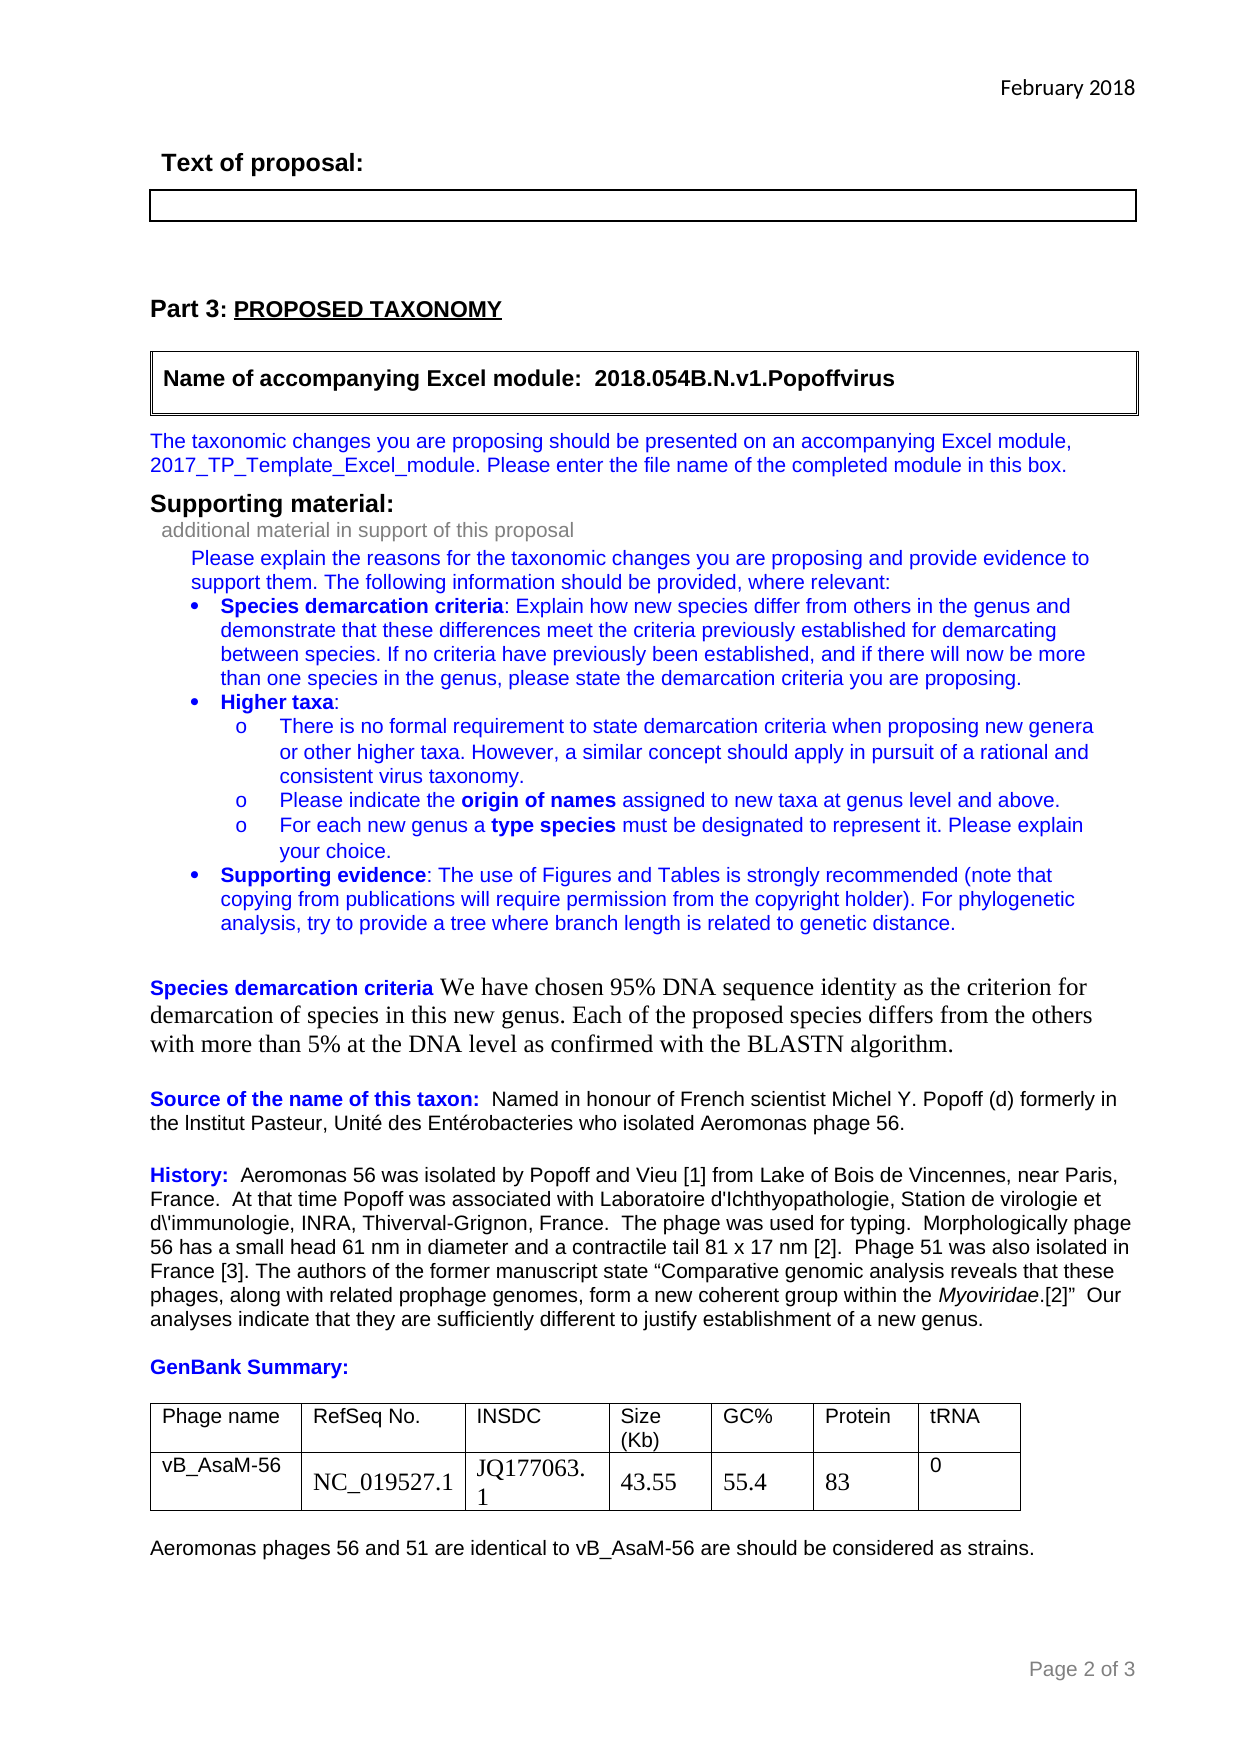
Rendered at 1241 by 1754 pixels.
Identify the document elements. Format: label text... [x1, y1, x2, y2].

table_header INSDC [466, 1404, 609, 1452]
table_cell JQ177063.1 [466, 1453, 609, 1510]
table_header Size (Kb) [610, 1404, 711, 1452]
table_cell Please explain the reasons for the taxonomic changes you are proposing and provide evidence to support them. The following information should be provided, where relevant: Species demarcation criteria: Explain how new species differ from others in the genus and demonstrate that these differences meet the criteria previously established for demarcating between species. If no criteria have previously been established, and if there will now be more than one species in the genus, please state the demarcation criteria you are proposing. Higher taxa: There is no formal requirement to state demarcation criteria when proposing new genera or other higher taxa. However, a similar concept should apply in pursuit of a rational and consistent virus taxonomy. Please indicate the origin of names assigned to new taxa at genus level and above. For each new genus a type species must be designated to represent it. Please explain your choice. Supporting evidence: The use of Figures and Tables is strongly recommended (note that copying from publications will require permission from the copyright holder). For phylogenetic analysis, try to provide a tree where branch length is related to genetic distance. [150, 546, 1111, 972]
text The taxonomic changes you are proposing should be presented on an accompanying Excel module, 2017_TP_Template_Excel_module. Please enter the file name of the completed module in this box. [150, 429, 1135, 477]
text History: Aeromonas 56 was isolated by Popoff and Vieu [1] from Lake of Bois de Vincennes, near Paris, France. At that time Popoff was associated with Laboratoire d'Ichthyopathologie, Station de virologie et d\'immunologie, INRA, Thiverval-Grignon, France. The phage was used for typing. Morphologically phage 56 has a small head 61 nm in diameter and a contractile tail 81 x 17 nm [2]. Phage 51 was also isolated in France [3]. The authors of the former manuscript state “Comparative genomic analysis reveals that these phages, along with related prophage genomes, form a new coherent group within the Myoviridae.[2]” Our analyses indicate that they are sufficiently different to justify establishment of a new genus. [150, 1163, 1135, 1331]
table_header GC% [712, 1404, 813, 1452]
text Aeromonas phages 56 and 51 are identical to vB_AsaM-56 are should be considered as strains. [150, 1535, 1135, 1559]
table_cell 43.55 [610, 1453, 711, 1510]
table_cell 83 [814, 1453, 918, 1510]
table_cell [151, 191, 1135, 219]
table_cell 0 [919, 1453, 1020, 1510]
text Part 3: PROPOSED TAXONOMY [150, 293, 1135, 322]
table_header Text of proposal: [150, 135, 1136, 189]
table_cell NC_019527.1 [302, 1453, 465, 1510]
text GenBank Summary: [150, 1355, 1135, 1379]
table_header RefSeq No. [302, 1404, 465, 1452]
text Supporting material: [150, 489, 1135, 518]
text Species demarcation criteria We have chosen 95% DNA sequence identity as the criterion for demarcation of species in this new genus. Each of the proposed species differs from the others with more than 5% at the DNA level as confirmed with the BLASTN algorithm. [150, 972, 1135, 1058]
table_header additional material in support of this proposal [150, 518, 1111, 546]
table_cell vB_AsaM-56 [151, 1453, 301, 1510]
table_header Name of accompanying Excel module: 2018.054B.N.v1.Popoffvirus [153, 352, 1136, 413]
table_header tRNA [919, 1404, 1020, 1452]
table_cell 55.4 [712, 1453, 813, 1510]
table_header Phage name [151, 1404, 301, 1452]
table_header Protein [814, 1404, 918, 1452]
text Source of the name of this taxon: Named in honour of French scientist Michel Y. Popoff (d) formerly in the lnstitut Pasteur, Unité des Entérobacteries who isolated Aeromonas phage 56. [150, 1087, 1135, 1134]
